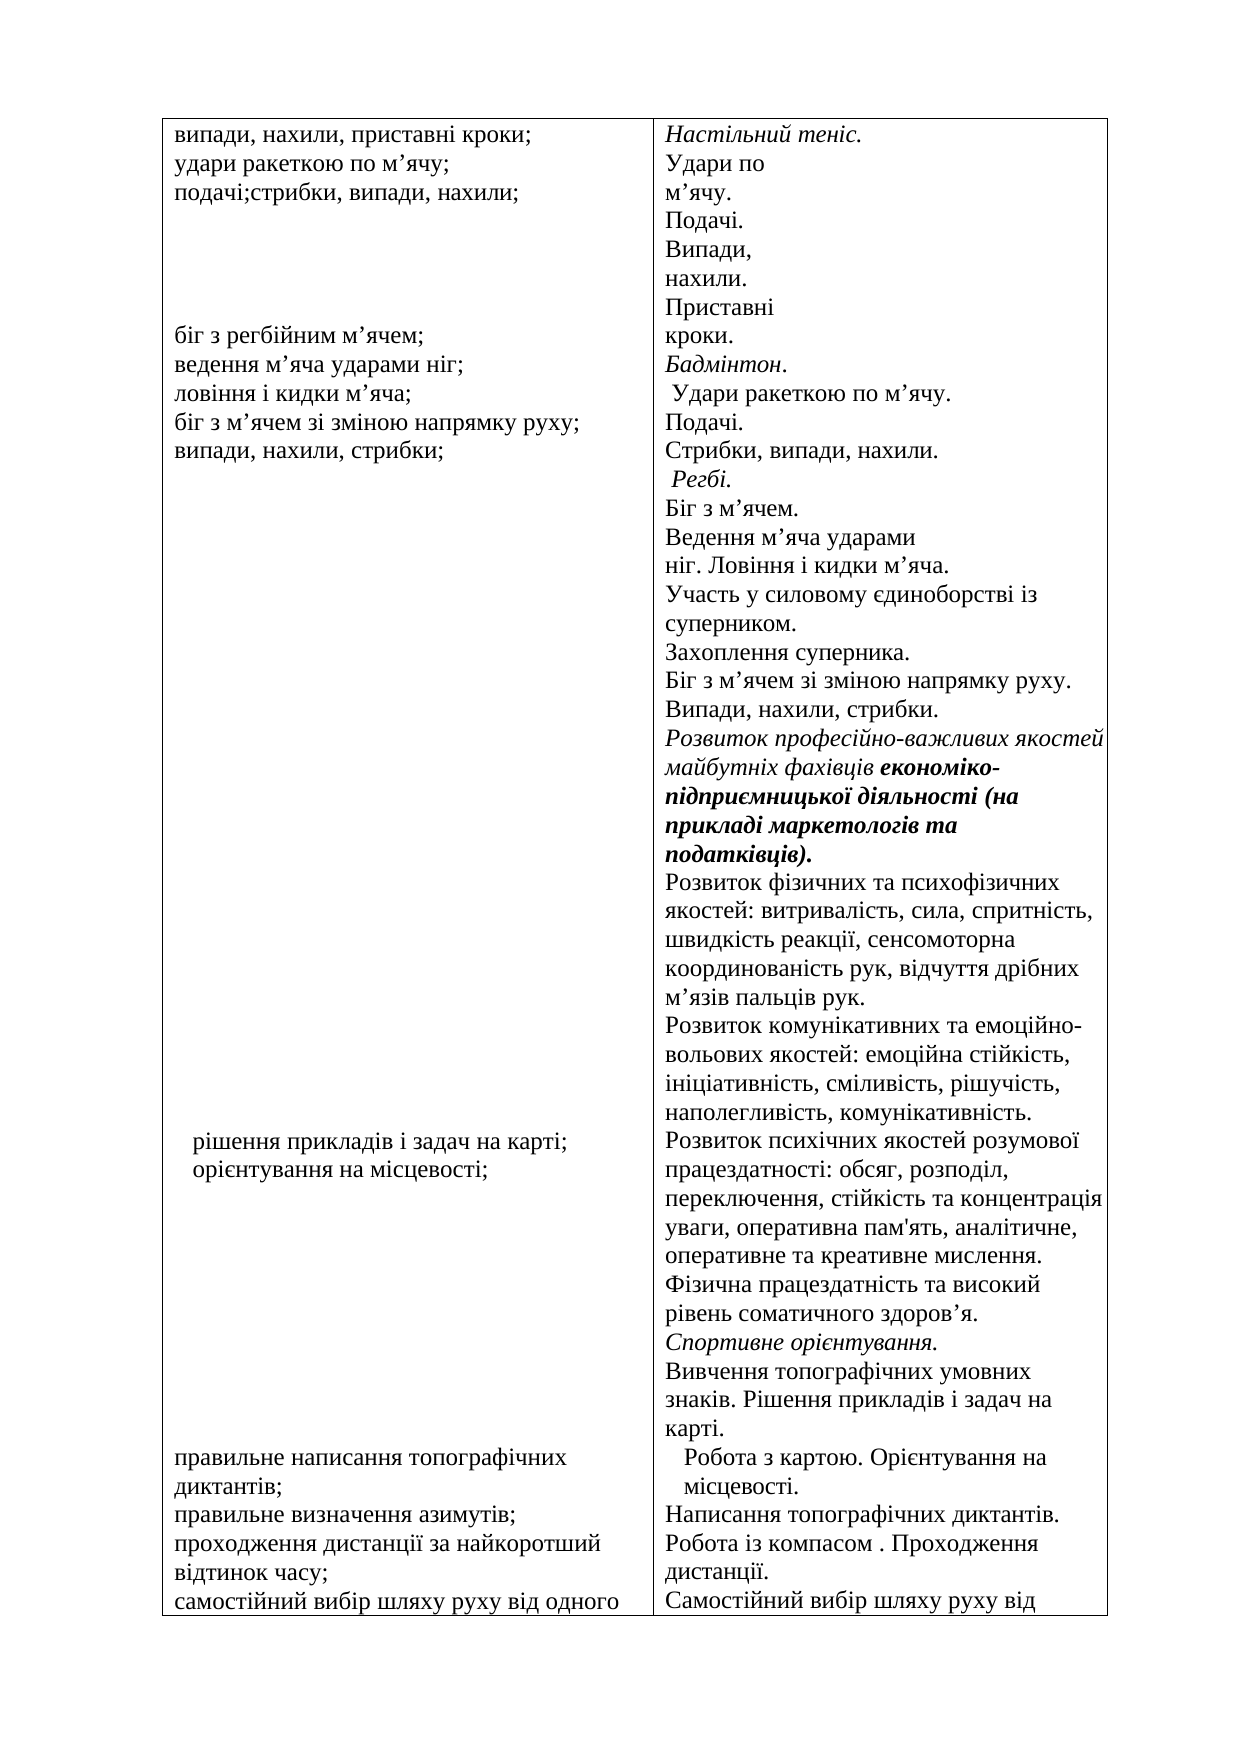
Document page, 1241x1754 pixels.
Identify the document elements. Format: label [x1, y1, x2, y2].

table_cell [163, 119, 653, 1614]
table_cell [654, 119, 1107, 1614]
